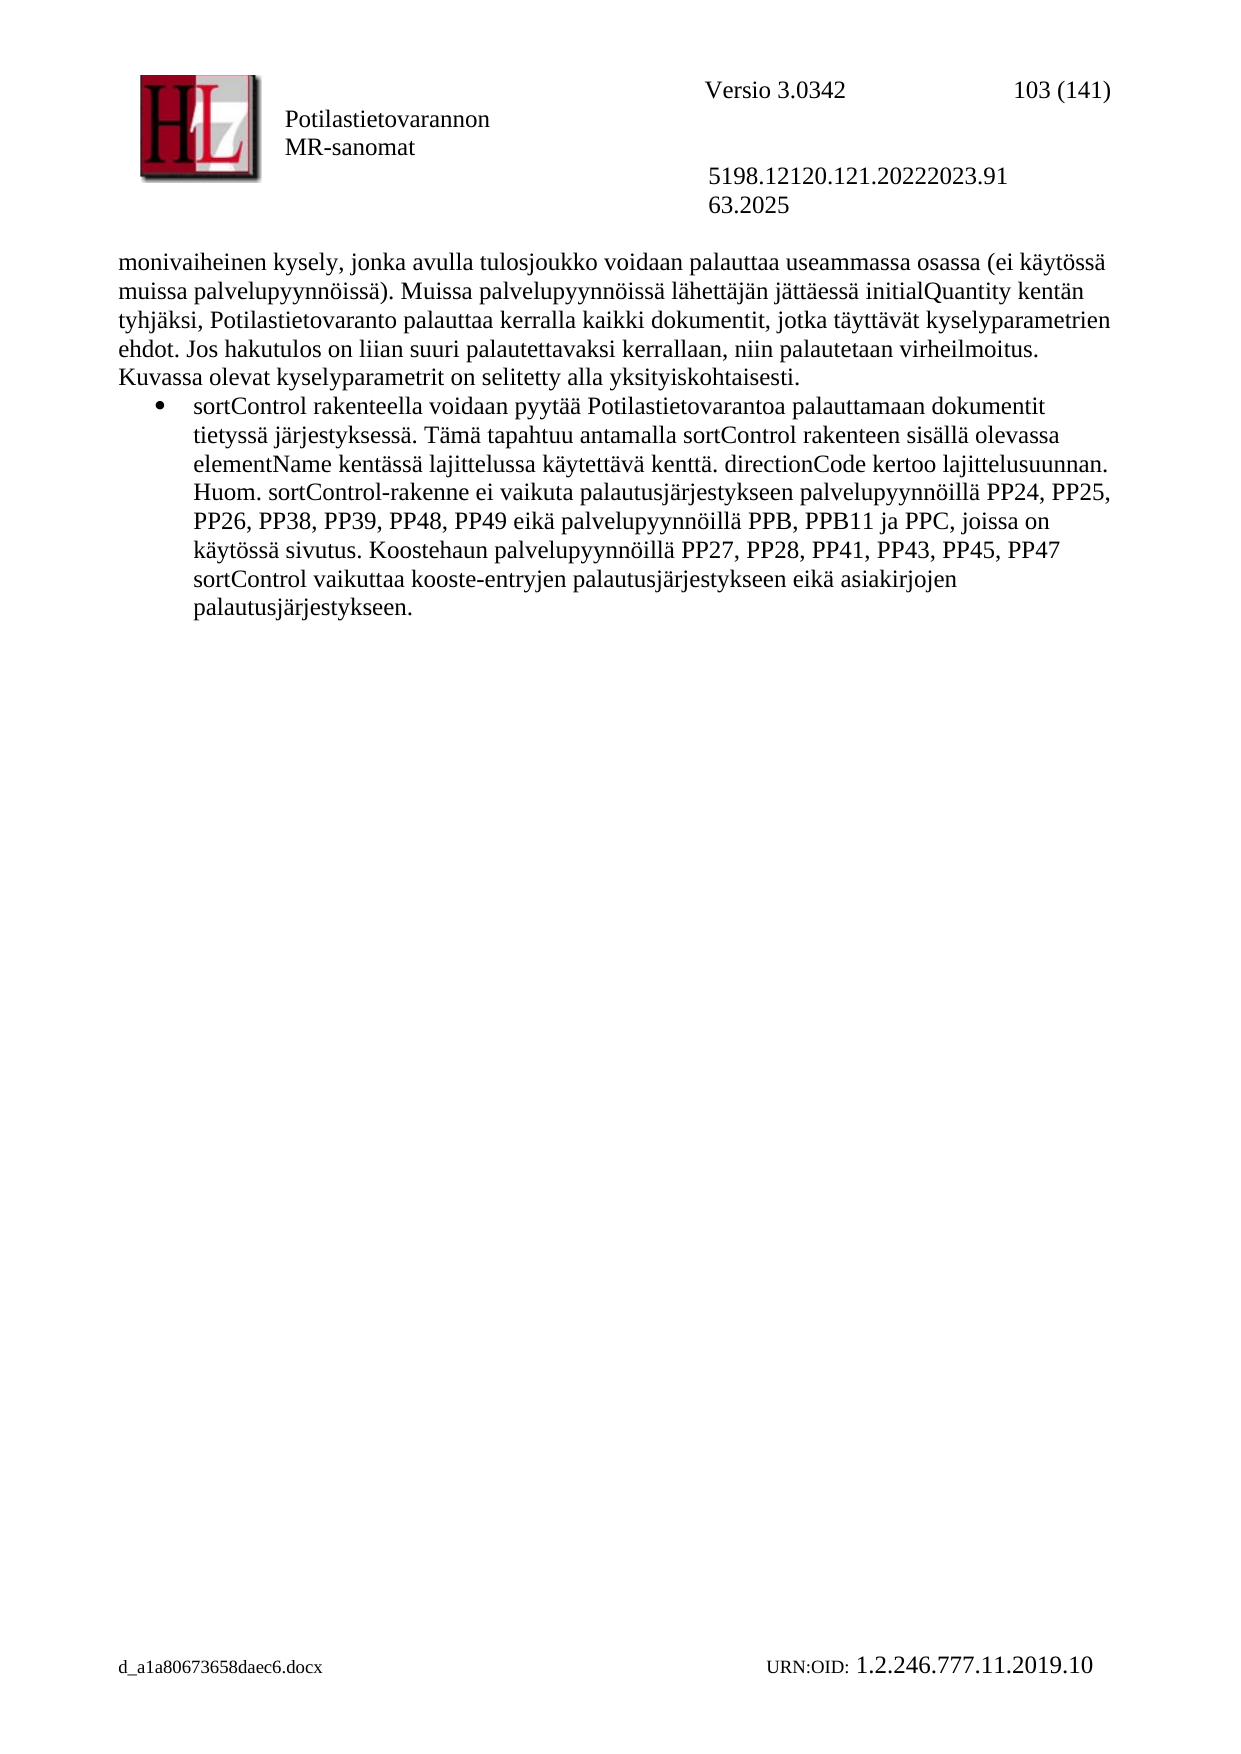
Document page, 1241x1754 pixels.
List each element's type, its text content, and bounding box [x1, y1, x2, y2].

picture [140, 75, 263, 183]
list sortControl rakenteella voidaan pyytää Potilastietovarantoa palauttamaan dokumentit tietyssä järjestyksessä. Tämä tapahtuu antamalla sortControl rakenteen sisällä olevassa elementName kentässä lajittelussa käytettävä kenttä. directionCode kertoo lajittelusuunnan. Huom. sortControl-rakenne ei vaikuta palautusjärjestykseen palvelupyynnöillä PP24, PP25, PP26, PP48, PP49 eikä palvelupyynnöillä PPB ja PPC, joissa on käytössä sivutus. Koostehaun palvelupyynnöillä PP27, PP28, PP41, PP43, PP45, PP47 sortControl vaikuttaa kooste-entryjen palautusjärjestykseen eikä asiakirjojen palautusjärjestykseen. [156, 391, 1122, 621]
